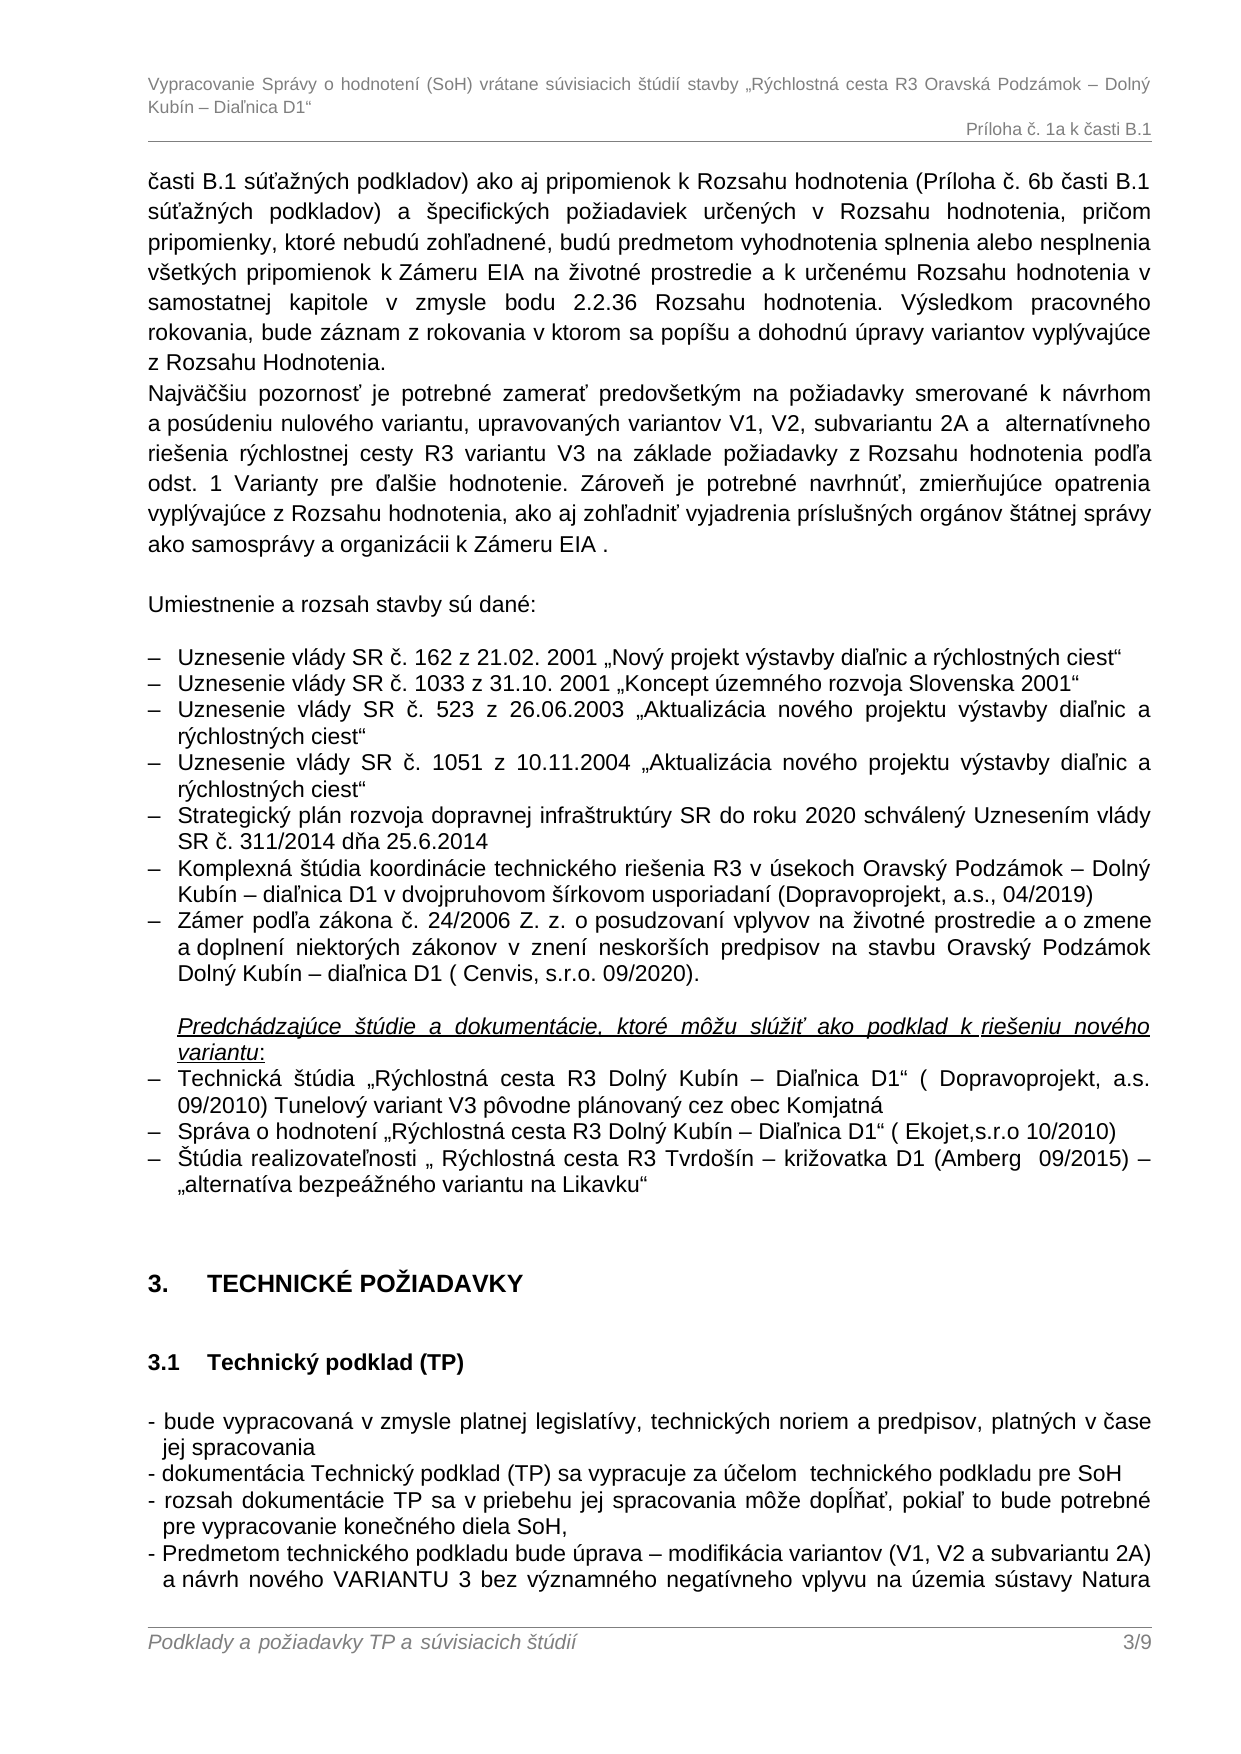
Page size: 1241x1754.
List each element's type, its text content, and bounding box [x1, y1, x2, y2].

list Komplexná štúdia koordinácie technického riešenia R3 v úsekoch Oravský Podzámok – Dolný Kubín – diaľnica D1 v dvojpruhovom šírkovom usporiadaní (Dopravoprojekt, a.s., 04/2019) [148, 854, 1152, 907]
list Uznesenie vlády SR č. 162 z 21.02. 2001 „Nový projekt výstavby diaľnic a rýchlostných ciest“ [148, 644, 1152, 670]
list Uznesenie vlády SR č. 523 z 26.06.2003 „Aktualizácia nového projektu výstavby diaľnic a rýchlostných ciest“ [148, 696, 1152, 749]
list Štúdia realizovateľnosti „ Rýchlostná cesta R3 Tvrdošín – križovatka D1 (Amberg 09/2015) – „alternatíva bezpeážného variantu na Likavku“ [148, 1144, 1152, 1197]
list Technická štúdia „Rýchlostná cesta R3 Dolný Kubín – Diaľnica D1“ ( Dopravoprojekt, a.s. 09/2010) Tunelový variant V3 pôvodne plánovaný cez obec Komjatná [148, 1065, 1152, 1118]
list Zámer podľa zákona č. 24/2006 Z. z. o posudzovaní vplyvov na životné prostredie a o zmene a doplnení niektorých zákonov v znení neskorších predpisov na stavbu Oravský Podzámok Dolný Kubín – diaľnica D1 ( Cenvis, s.r.o. 09/2020). [148, 907, 1152, 986]
text Najväčšiu pozornosť je potrebné zamerať predovšetkým na požiadavky smerované k návrhom a posúdeniu nulového variantu, upravovaných variantov V1, V2, subvariantu 2A a alternatívneho riešenia rýchlostnej cesty R3 variantu V3 na základe požiadavky z Rozsahu hodnotenia podľa odst. 1 Varianty pre ďalšie hodnotenie. Zároveň je potrebné navrhnúť, zmierňujúce opatrenia vyplývajúce z Rozsahu hodnotenia, ako aj zohľadniť vyjadrenia príslušných orgánov štátnej správy ako samosprávy a organizácii k Zámeru EIA . [148, 379, 1152, 557]
list Predchádzajúce štúdie a dokumentácie, ktoré môžu slúžiť ako podklad k riešeniu nového variantu: [177, 1013, 1152, 1065]
subtitle 3.1 Technický podklad (TP) [148, 1349, 1152, 1375]
list - rozsah dokumentácie TP sa v priebehu jej spracovania môže dopĺňať, pokiaľ to bude potrebné pre vypracovanie konečného diela SoH, [148, 1487, 1152, 1539]
list Uznesenie vlády SR č. 1033 z 31.10. 2001 „Koncept územného rozvoja Slovenska 2001“ [148, 670, 1152, 696]
list Uznesenie vlády SR č. 1051 z 10.11.2004 „Aktualizácia nového projektu výstavby diaľnic a rýchlostných ciest“ [148, 749, 1152, 802]
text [148, 168, 1152, 376]
subtitle 3. TECHNICKÉ POŽIADAVKY [148, 1269, 1152, 1297]
list Správa o hodnotení „Rýchlostná cesta R3 Dolný Kubín – Diaľnica D1“ ( Ekojet,s.r.o 10/2010) [148, 1118, 1152, 1144]
list - bude vypracovaná v zmysle platnej legislatívy, technických noriem a predpisov, platných v čase jej spracovania [148, 1408, 1152, 1460]
list - dokumentácia Technický podklad (TP) sa vypracuje za účelom technického podkladu pre SoH [148, 1460, 1152, 1487]
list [148, 1539, 1152, 1592]
text Umiestnenie a rozsah stavby sú dané: [148, 591, 1152, 617]
list Strategický plán rozvoja dopravnej infraštruktúry SR do roku 2020 schválený Uznesením vlády SR č. 311/2014 dňa 25.6.2014 [148, 802, 1152, 854]
